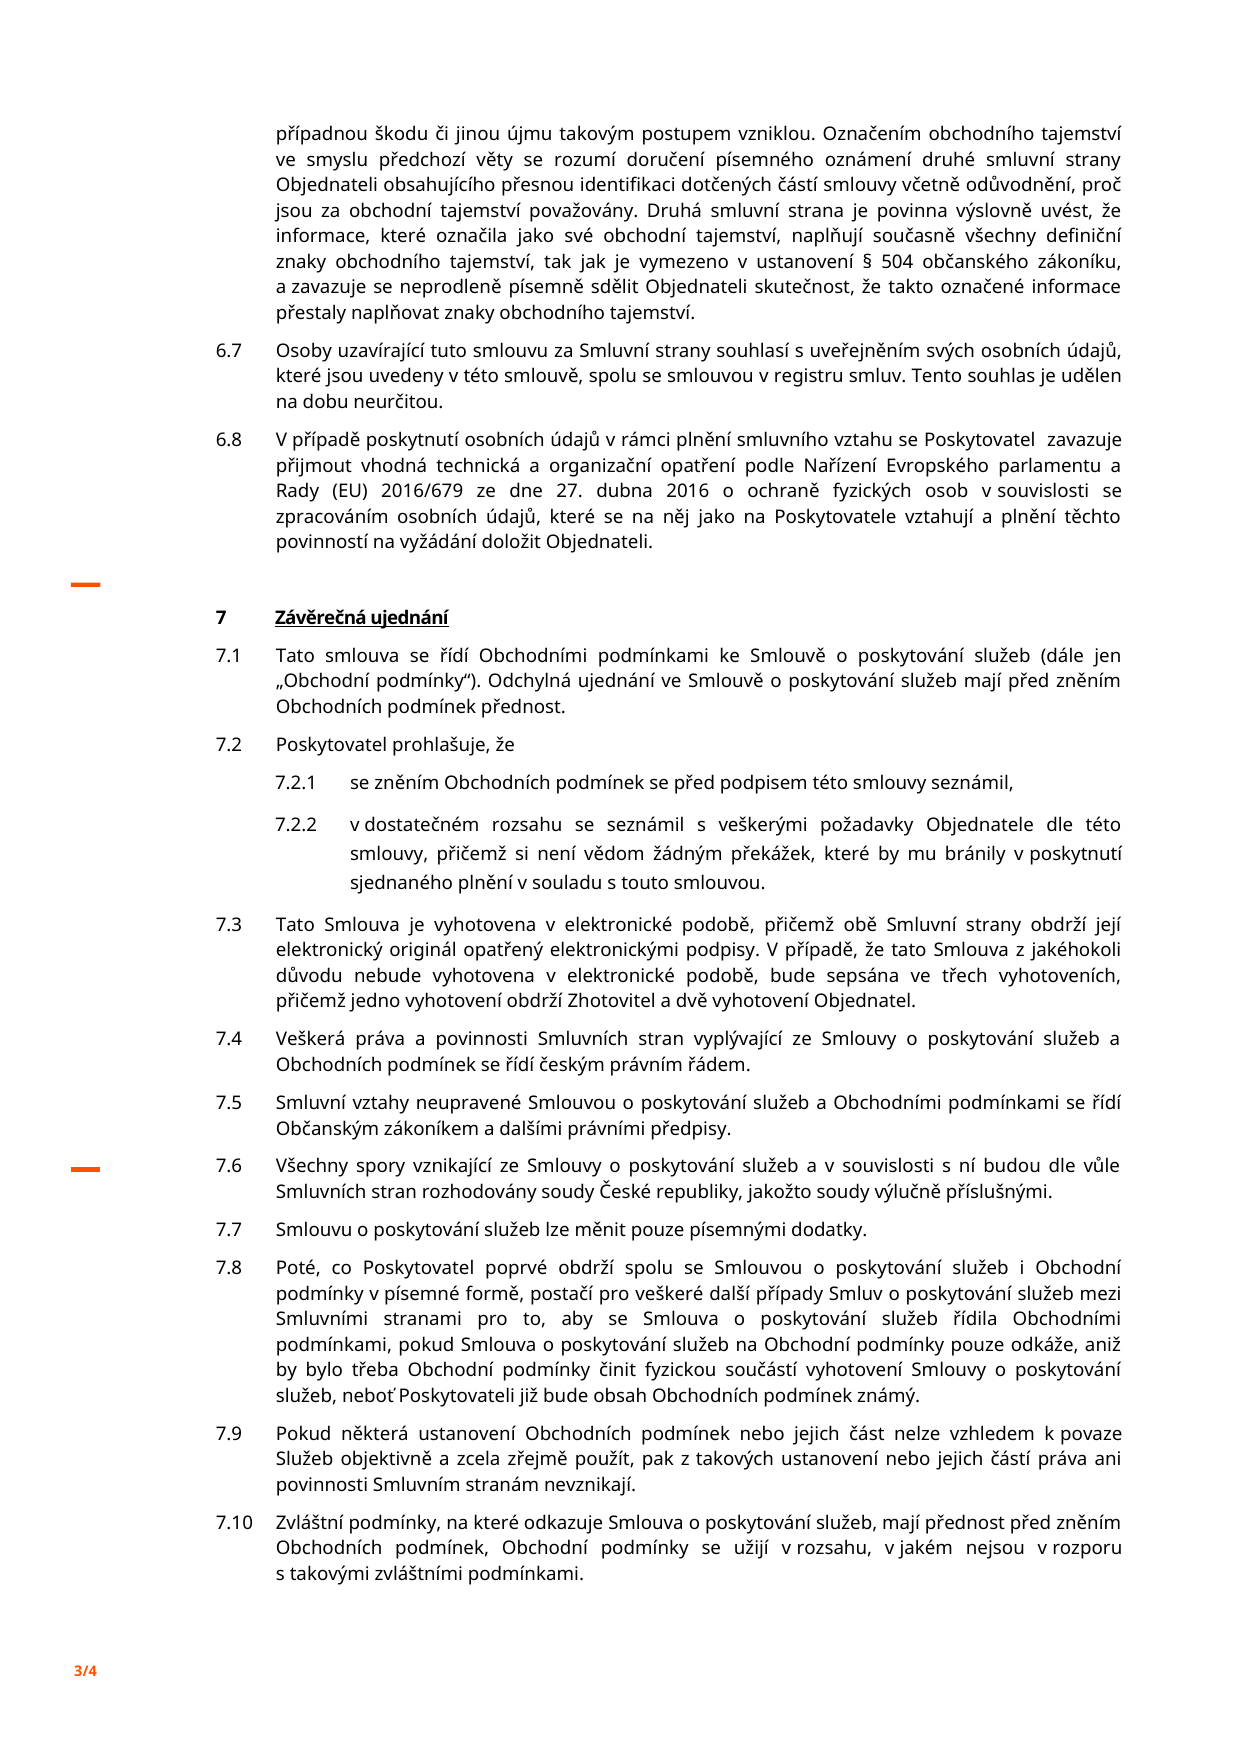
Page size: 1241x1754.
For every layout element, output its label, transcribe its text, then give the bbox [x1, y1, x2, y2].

subtitle V případě poskytnutí osobních údajů v rámci plnění smluvního vztahu se Poskytovatel zavazuje přijmout vhodná technická a organizační opatření podle Nařízení Evropského parlamentu a Rady (EU) 2016/679 ze dne 27. dubna 2016 o ochraně fyzických osob v souvislosti se zpracováním osobních údajů, které se na něj jako na Poskytovatele vztahují a plnění těchto povinností na vyžádání doložit Objednateli. [216, 426, 1122, 554]
subtitle Smluvní vztahy neupravené Smlouvou o poskytování služeb a Obchodními podmínkami se řídí Občanským zákoníkem a dalšími právními předpisy. [216, 1089, 1122, 1140]
subtitle Poskytovatel prohlašuje, že [216, 731, 1122, 757]
subtitle Zvláštní podmínky, na které odkazuje Smlouva o poskytování služeb, mají přednost před zněním Obchodních podmínek, Obchodní podmínky se užijí v rozsahu, v jakém nejsou v rozporu s takovými zvláštními podmínkami. [216, 1509, 1122, 1586]
subtitle se zněním Obchodních podmínek se před podpisem této smlouvy seznámil, [275, 769, 1122, 794]
subtitle Pokud některá ustanovení Obchodních podmínek nebo jejich část nelze vzhledem k povaze Služeb objektivně a zcela zřejmě použít, pak z takových ustanovení nebo jejich částí práva ani povinnosti Smluvním stranám nevznikají. [216, 1420, 1122, 1497]
subtitle Osoby uzavírající tuto smlouvu za Smluvní strany souhlasí s uveřejněním svých osobních údajů, které jsou uvedeny v této smlouvě, spolu se smlouvou v registru smluv. Tento souhlas je udělen na dobu neurčitou. [216, 337, 1122, 414]
subtitle Poté, co Poskytovatel poprvé obdrží spolu se Smlouvou o poskytování služeb i Obchodní podmínky v písemné formě, postačí pro veškeré další případy Smluv o poskytování služeb mezi Smluvními stranami pro to, aby se Smlouva o poskytování služeb řídila Obchodními podmínkami, pokud Smlouva o poskytování služeb na Obchodní podmínky pouze odkáže, aniž by bylo třeba Obchodní podmínky činit fyzickou součástí vyhotovení Smlouvy o poskytování služeb, neboť Poskytovateli již bude obsah Obchodních podmínek známý. [216, 1254, 1122, 1407]
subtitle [216, 121, 1122, 325]
subtitle Smlouvu o poskytování služeb lze měnit pouze písemnými dodatky. [216, 1216, 1122, 1242]
subtitle v dostatečném rozsahu se seznámil s veškerými požadavky Objednatele dle této smlouvy, přičemž si není vědom žádným překážek, které by mu bránily v poskytnutí sjednaného plnění v souladu s touto smlouvou. [275, 811, 1122, 895]
subtitle Tato smlouva se řídí Obchodními podmínkami ke Smlouvě o poskytování služeb (dále jen „Obchodní podmínky“). Odchylná ujednání ve Smlouvě o poskytování služeb mají před zněním Obchodních podmínek přednost. [216, 642, 1122, 718]
subtitle Všechny spory vznikající ze Smlouvy o poskytování služeb a v souvislosti s ní budou dle vůle Smluvních stran rozhodovány soudy České republiky, jakožto soudy výlučně příslušnými. [216, 1153, 1122, 1204]
subtitle Závěrečná ujednání [216, 604, 1122, 629]
subtitle Veškerá práva a povinnosti Smluvních stran vyplývající ze Smlouvy o poskytování služeb a Obchodních podmínek se řídí českým právním řádem. [216, 1026, 1122, 1077]
subtitle Tato Smlouva je vyhotovena v elektronické podobě, přičemž obě Smluvní strany obdrží její elektronický originál opatřený elektronickými podpisy. V případě, že tato Smlouva z jakéhokoli důvodu nebude vyhotovena v elektronické podobě, bude sepsána ve třech vyhotoveních, přičemž jedno vyhotovení obdrží Zhotovitel a dvě vyhotovení Objednatel. [216, 911, 1122, 1013]
